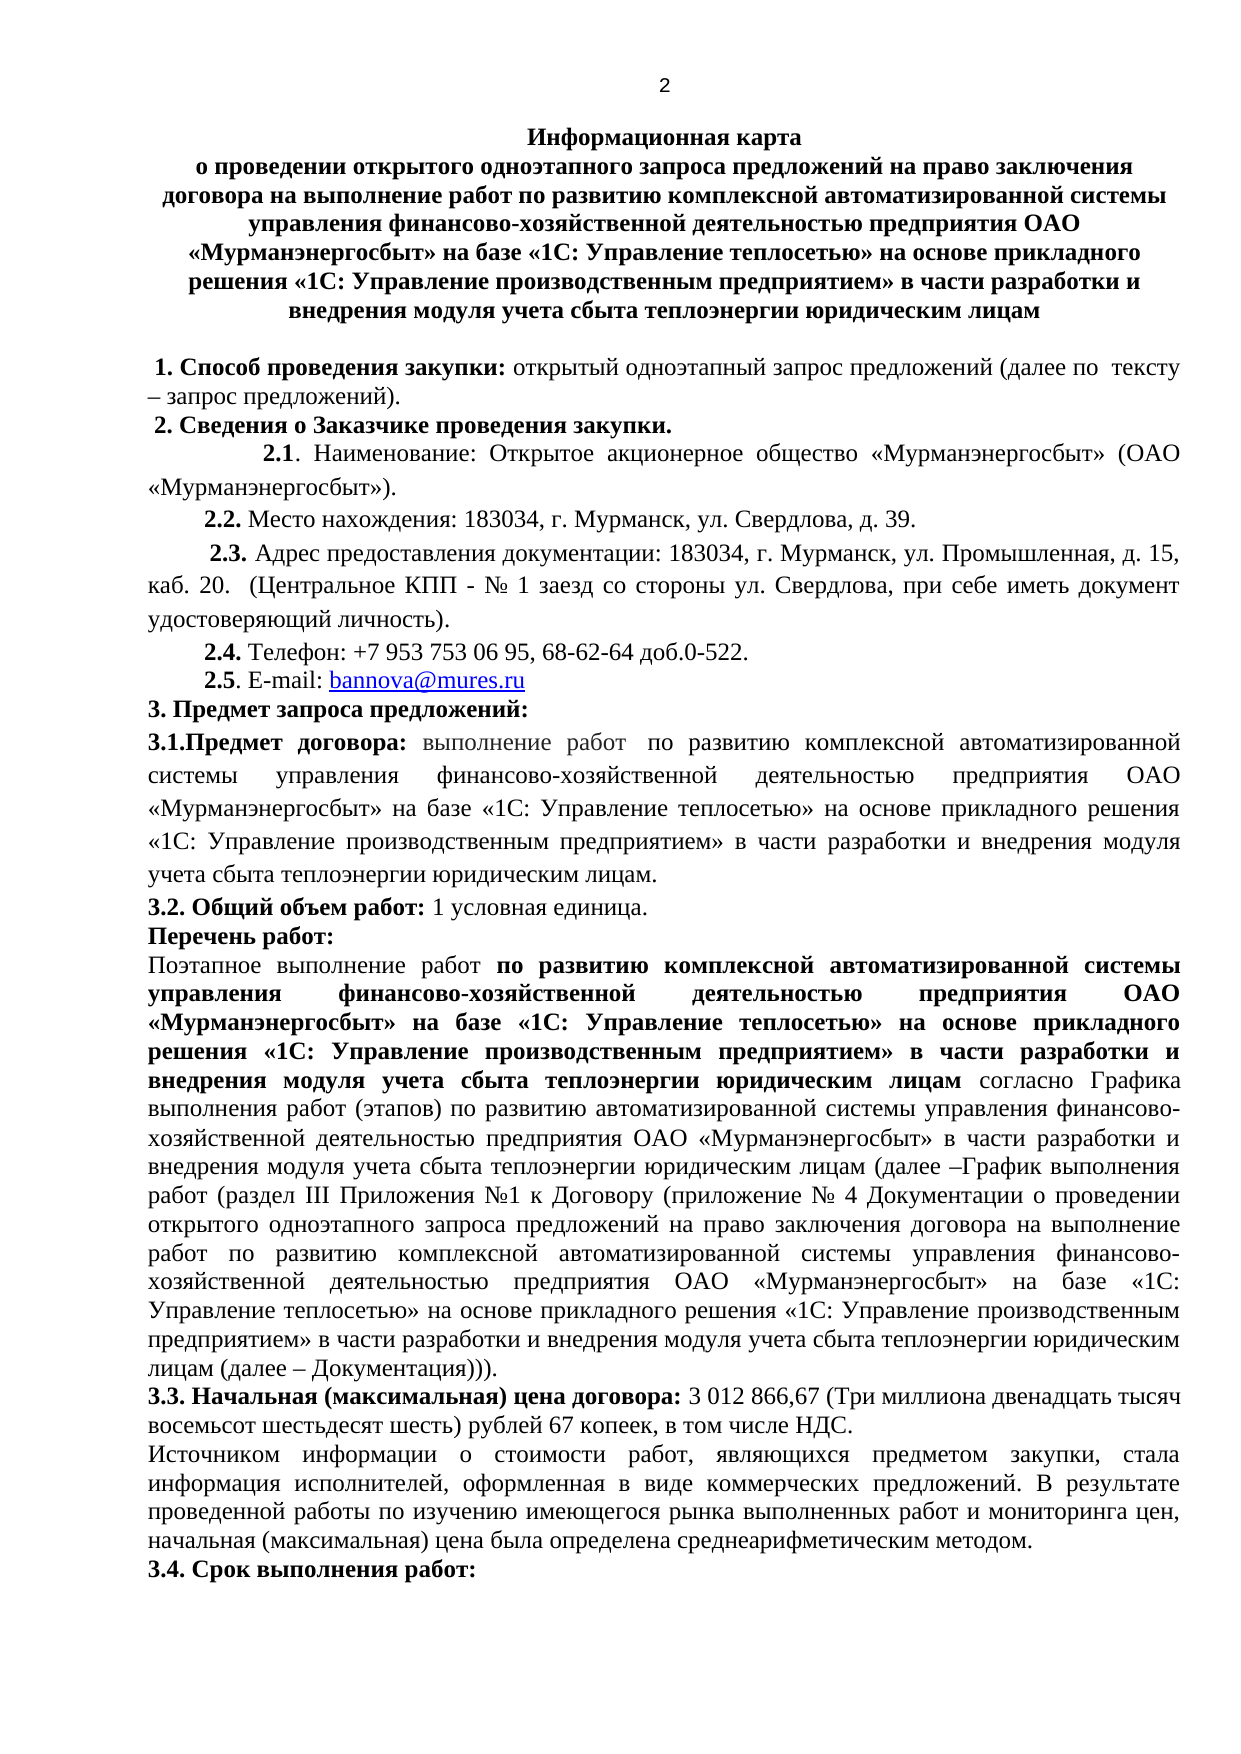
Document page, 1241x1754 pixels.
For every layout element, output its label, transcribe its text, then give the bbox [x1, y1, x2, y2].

text о проведении открытого одноэтапного запроса предложений на право заключения договора на выполнение работ по развитию комплексной автоматизированной системы управления финансово-хозяйственной деятельностью предприятия ОАО «Мурманэнергосбыт» на базе «1С: Управление теплосетью» на основе прикладного решения «1С: Управление производственным предприятием» в части разработки и внедрения модуля учета сбыта теплоэнергии юридическим лицам [148, 151, 1181, 323]
text 2.2. Место нахождения: 183034, г. Мурманск, ул. Свердлова, д. 39. [148, 504, 1181, 533]
text Источником информации о стоимости работ, являющихся предметом закупки, стала информация исполнителей, оформленная в виде коммерческих предложений. В результате проведенной работы по изучению имеющегося рынка выполненных работ и мониторинга цен, начальная (максимальная) цена была определена среднеарифметическим методом. [148, 1439, 1181, 1554]
text 3.2. Общий объем работ: 1 условная единица. [148, 892, 1181, 921]
text Информационная карта [148, 122, 1181, 151]
text 2.3. Адрес предоставления документации: 183034, г. Мурманск, ул. Промышленная, д. 15, каб. 20. (Центральное КПП - № 1 заезд со стороны ул. Свердлова, при себе иметь документ удостоверяющий личность). [148, 538, 1181, 632]
text 2.1. Наименование: Открытое акционерное общество «Мурманэнергосбыт» (ОАО «Мурманэнергосбыт»). [148, 438, 1181, 500]
text 3. Предмет запроса предложений: [148, 694, 1181, 723]
text 3.1.Предмет договора: выполнение работ по развитию комплексной автоматизированной системы управления финансово-хозяйственной деятельностью предприятия ОАО «Мурманэнергосбыт» на базе «1С: Управление теплосетью» на основе прикладного решения «1С: Управление производственным предприятием» в части разработки и внедрения модуля учета сбыта теплоэнергии юридическим лицам. [148, 727, 1181, 888]
text 1. Способ проведения закупки: открытый одноэтапный запрос предложений (далее по тексту – запрос предложений). [148, 352, 1181, 410]
text Перечень работ: [148, 921, 1181, 950]
text 2. Сведения о Заказчике проведения закупки. [148, 410, 1181, 438]
text Поэтапное выполнение работ по развитию комплексной автоматизированной системы управления финансово-хозяйственной деятельностью предприятия ОАО «Мурманэнергосбыт» на базе «1С: Управление теплосетью» на основе прикладного решения «1С: Управление производственным предприятием» в части разработки и внедрения модуля учета сбыта теплоэнергии юридическим лицам согласно Графика выполнения работ (этапов) по развитию автоматизированной системы управления финансово-хозяйственной деятельностью предприятия ОАО «Мурманэнергосбыт» в части разработки и внедрения модуля учета сбыта теплоэнергии юридическим лицам (далее –График выполнения работ (раздел III Приложения №1 к Договору (приложение № 4 Документации о проведении открытого одноэтапного запроса предложений на право заключения договора на выполнение работ по развитию комплексной автоматизированной системы управления финансово-хозяйственной деятельностью предприятия ОАО «Мурманэнергосбыт» на базе «1С: Управление теплосетью» на основе прикладного решения «1С: Управление производственным предприятием» в части разработки и внедрения модуля учета сбыта теплоэнергии юридическим лицам (далее – Документация))). [148, 950, 1181, 1381]
text 3.4. Срок выполнения работ: [148, 1554, 1181, 1583]
text 2.4. Телефон: +7 953 753 06 95, 68-62-64 доб.0-522. [148, 637, 1181, 665]
text 3.3. Начальная (максимальная) цена договора: 3 012 866,67 (Три миллиона двенадцать тысяч восемьсот шестьдесят шесть) рублей 67 копеек, в том числе НДС. [148, 1381, 1181, 1439]
text 2.5. Е-mail: bannova@mures.ru [148, 665, 1181, 694]
